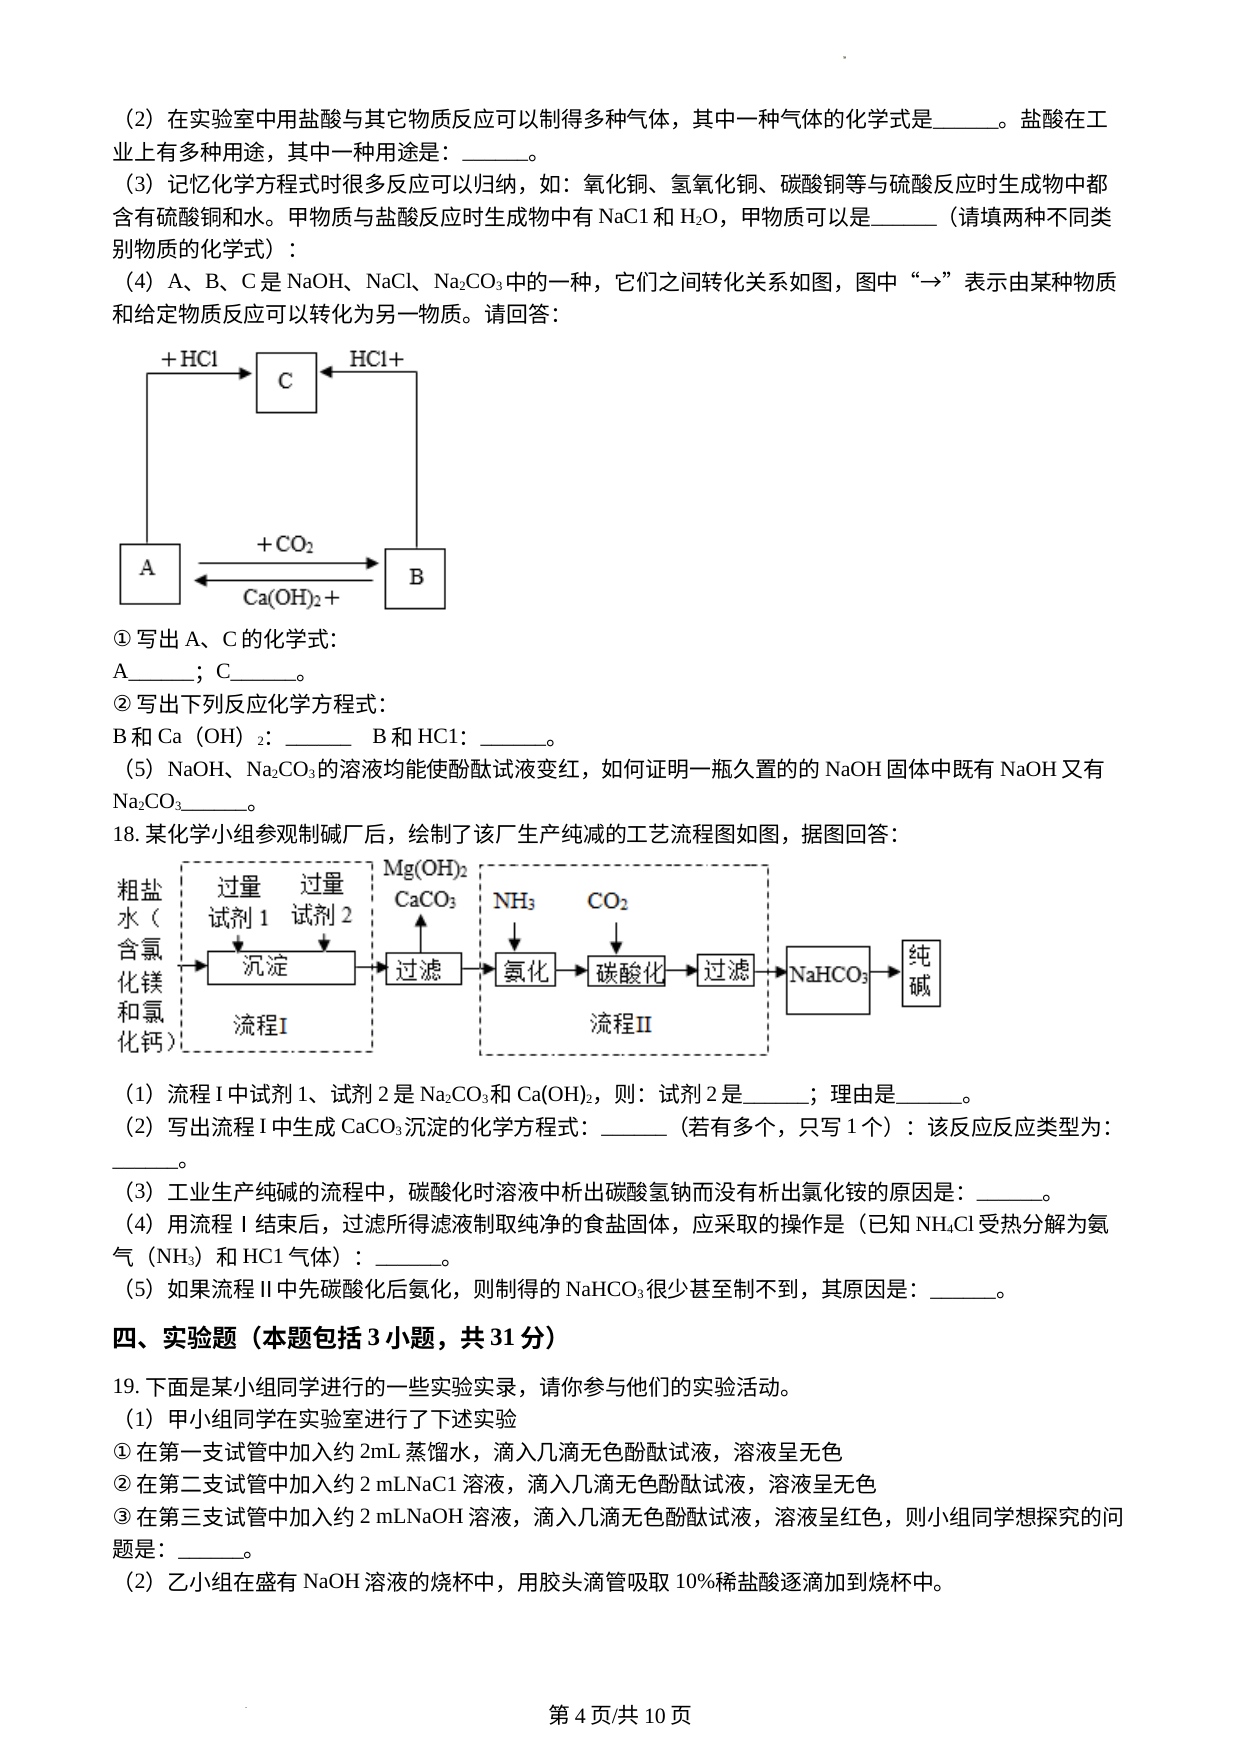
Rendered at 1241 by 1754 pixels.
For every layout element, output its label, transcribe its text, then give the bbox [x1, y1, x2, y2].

text （4）A、B、C是NaOH、NaCl、Na2CO3中的一种，它们之间转化关系如图，图中“→”表示由某种物质和给定物质反应可以转化为另一物质。请回答： [112, 264, 1128, 329]
text （2）乙小组在盛有NaOH溶液的烧杯中，用胶头滴管吸取10%稀盐酸逐滴加到烧杯中。 [112, 1564, 1128, 1597]
text （1）流程I中试剂1、试剂2是Na2CO3和Ca(OH)2，则：试剂2是______；理由是______。 [112, 1077, 1128, 1109]
text A______；C______。 [112, 654, 1128, 687]
text （3）记忆化学方程式时很多反应可以归纳，如：氧化铜、氢氧化铜、碳酸铜等与硫酸反应时生成物中都含有硫酸铜和水。甲物质与盐酸反应时生成物中有NaC1和H2O，甲物质可以是______（请填两种不同类别物质的化学式）： [112, 167, 1128, 264]
text 18. 某化学小组参观制碱厂后，绘制了该厂生产纯减的工艺流程图如图，据图回答： [112, 817, 1128, 849]
text （2）写出流程I中生成CaCO3沉淀的化学方程式：______（若有多个，只写1个）：该反应反应类型为：______。 [112, 1109, 1128, 1174]
text ②在第二支试管中加入约2 mLNaC1溶液，滴入几滴无色酚酞试液，溶液呈无色 [112, 1467, 1128, 1499]
text ①写出A、C的化学式： [112, 622, 1128, 654]
text （1）甲小组同学在实验室进行了下述实验 [112, 1402, 1128, 1434]
text 四、实验题（本题包括3小题，共31分） [112, 1304, 1128, 1369]
picture [112, 329, 457, 616]
text （2）在实验室中用盐酸与其它物质反应可以制得多种气体，其中一种气体的化学式是______。盐酸在工业上有多种用途，其中一种用途是：______。 [112, 102, 1128, 167]
text （3）工业生产纯碱的流程中，碳酸化时溶液中析出碳酸氢钠而没有析出氯化铵的原因是：______。 [112, 1174, 1128, 1207]
text 19. 下面是某小组同学进行的一些实验实录，请你参与他们的实验活动。 [112, 1369, 1128, 1402]
text （5）如果流程Ⅱ中先碳酸化后氨化，则制得的NaHCO3很少甚至制不到，其原因是：______。 [112, 1272, 1128, 1304]
picture [112, 849, 949, 1067]
text ①在第一支试管中加入约2mL蒸馏水，滴入几滴无色酚酞试液，溶液呈无色 [112, 1434, 1128, 1467]
text ②写出下列反应化学方程式： [112, 687, 1128, 719]
text B和Ca（OH）2：______B和HC1：______。 [112, 719, 1128, 752]
text ③在第三支试管中加入约2 mLNaOH溶液，滴入几滴无色酚酞试液，溶液呈红色，则小组同学想探究的问题是：______。 [112, 1499, 1128, 1564]
text （4）用流程Ⅰ结束后，过滤所得滤液制取纯净的食盐固体，应采取的操作是（已知NH4Cl受热分解为氨气（NH3）和HC1气体）：______。 [112, 1207, 1128, 1272]
text （5）NaOH、Na2CO3的溶液均能使酚酞试液变红，如何证明一瓶久置的的NaOH固体中既有NaOH又有Na2CO3______。 [112, 752, 1128, 817]
